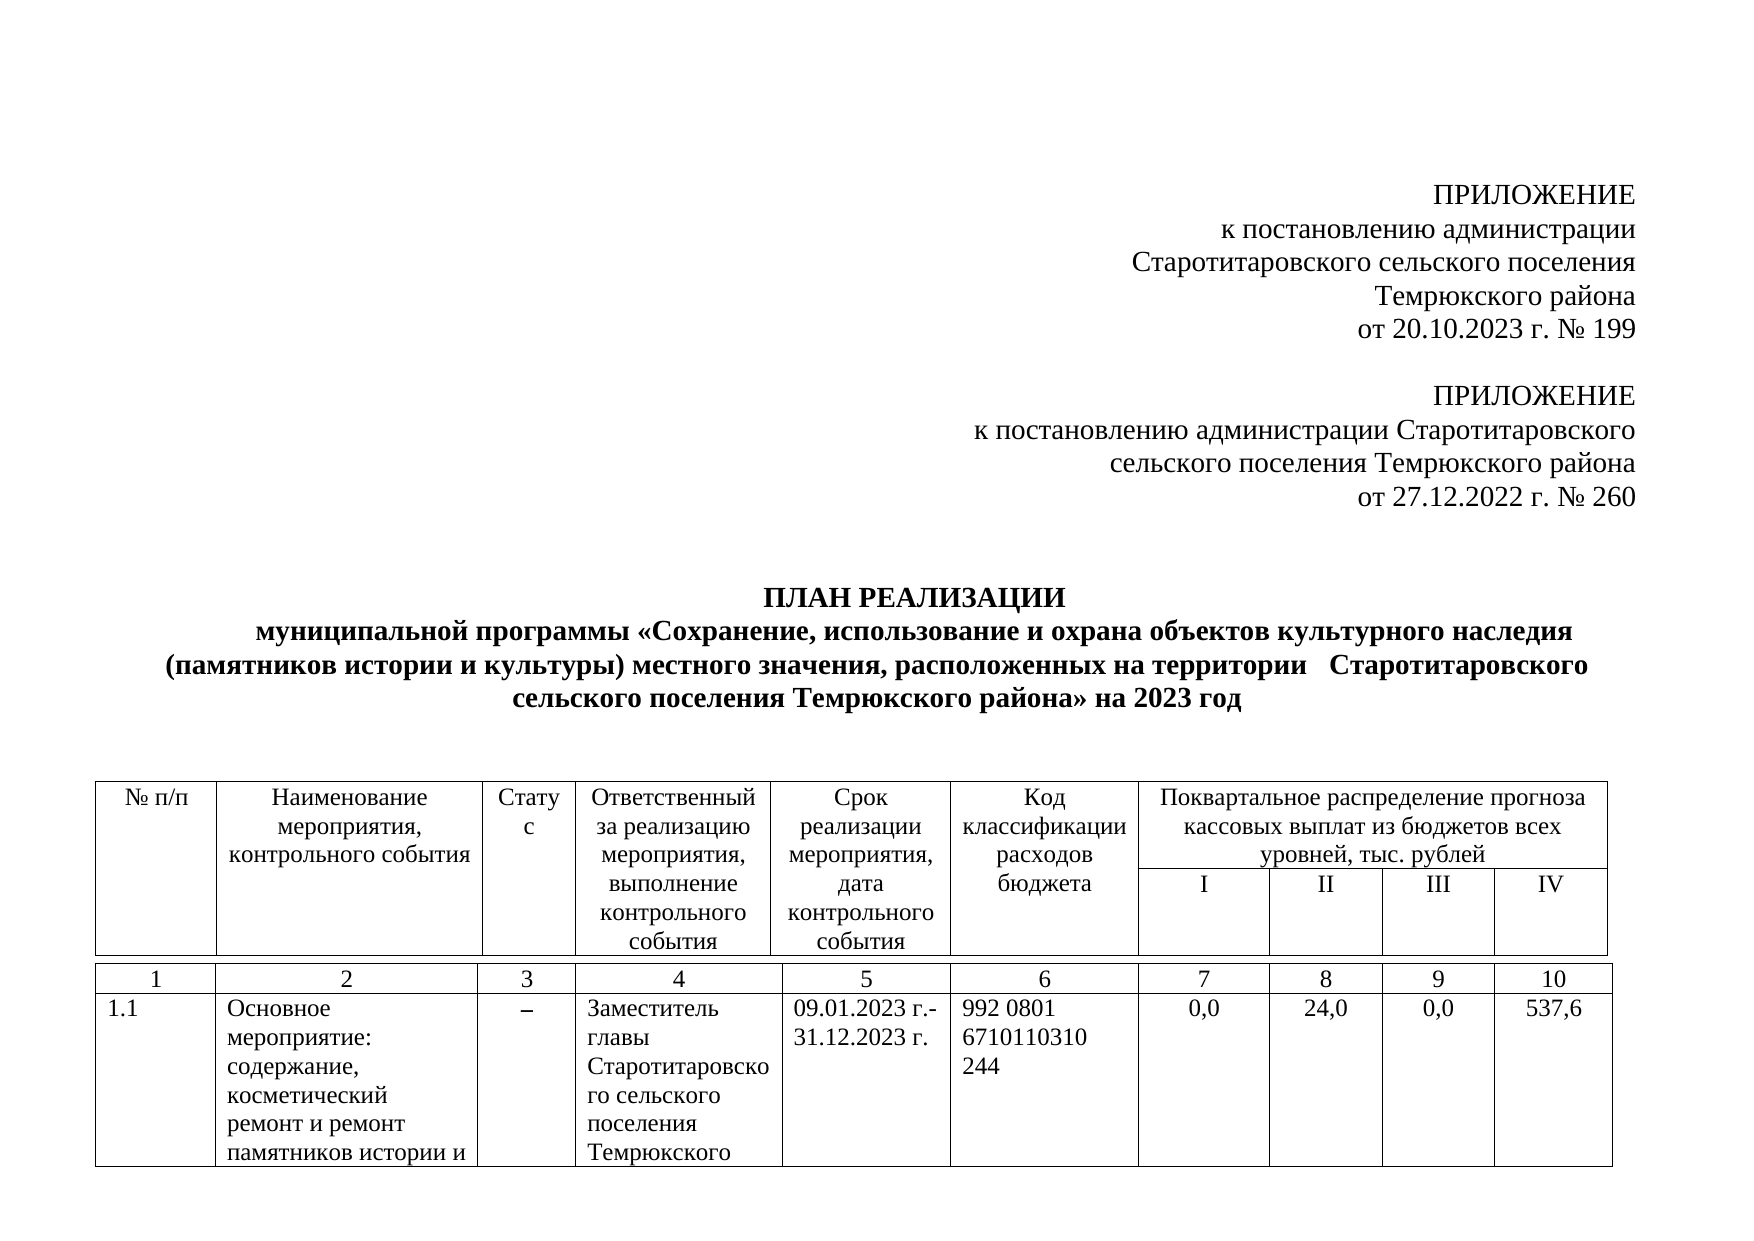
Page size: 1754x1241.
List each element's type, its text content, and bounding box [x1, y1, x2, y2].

text от 20.10.2023 г. № 199 [118, 311, 1636, 345]
text Темрюкского района [118, 278, 1636, 311]
text ПРИЛОЖЕНИЕ [118, 378, 1636, 412]
text к постановлению администрации [118, 211, 1636, 244]
table_cell 537,6 [1495, 994, 1612, 1166]
table_cell 09.01.2023 г.- 31.12.2023 г. [783, 994, 950, 1166]
table_cell 0,0 [1383, 994, 1494, 1166]
table_cell 0,0 [1139, 994, 1269, 1166]
table_cell 24,0 [1270, 994, 1382, 1166]
table_cell ‒ [478, 994, 575, 1166]
table_header 6 [951, 964, 1138, 992]
table_cell 992 0801 6710110310 244 [951, 994, 1138, 1166]
table_header 2 [216, 964, 477, 992]
table_header Ответственный за реализацию мероприятия, выполнение контрольного события [576, 782, 770, 954]
table_cell IV [1495, 869, 1607, 954]
table_header 4 [576, 964, 782, 992]
text сельского поселения Темрюкского района [118, 446, 1636, 479]
table_header 3 [478, 964, 575, 992]
table_header Срок реализации мероприятия, дата контрольного события [771, 782, 950, 954]
table_header 5 [783, 964, 950, 992]
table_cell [216, 994, 477, 1166]
table_header 8 [1270, 964, 1382, 992]
table_header Поквартальное распределение прогноза кассовых выплат из бюджетов всех уровней, тыс. рублей [1139, 782, 1607, 868]
text муниципальной программы «Сохранение, использование и охрана объектов культурного наследия (памятников истории и культуры) местного значения, расположенных на территории Старотитаровского сельского поселения Темрюкского района» на 2023 год [118, 613, 1636, 714]
table_header № п/п [96, 782, 216, 954]
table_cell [576, 994, 782, 1166]
table_header Код классификации расходов бюджета [951, 782, 1138, 954]
text Старотитаровского сельского поселения [118, 244, 1636, 278]
table_header Статус [483, 782, 575, 954]
text ПРИЛОЖЕНИЕ [118, 177, 1636, 211]
table_cell 1.1 [96, 994, 215, 1166]
table_header 10 [1495, 964, 1612, 992]
table_header 9 [1383, 964, 1494, 992]
table_cell I [1139, 869, 1269, 954]
text ПЛАН РЕАЛИЗАЦИИ [118, 580, 1636, 613]
table_header 1 [96, 964, 215, 992]
table_header Наименование мероприятия, контрольного события [217, 782, 482, 954]
table_cell II [1270, 869, 1382, 954]
table_cell III [1383, 869, 1494, 954]
text от 27.12.2022 г. № 260 [118, 479, 1636, 513]
table_header 7 [1139, 964, 1269, 992]
text к постановлению администрации Старотитаровского [118, 412, 1636, 446]
